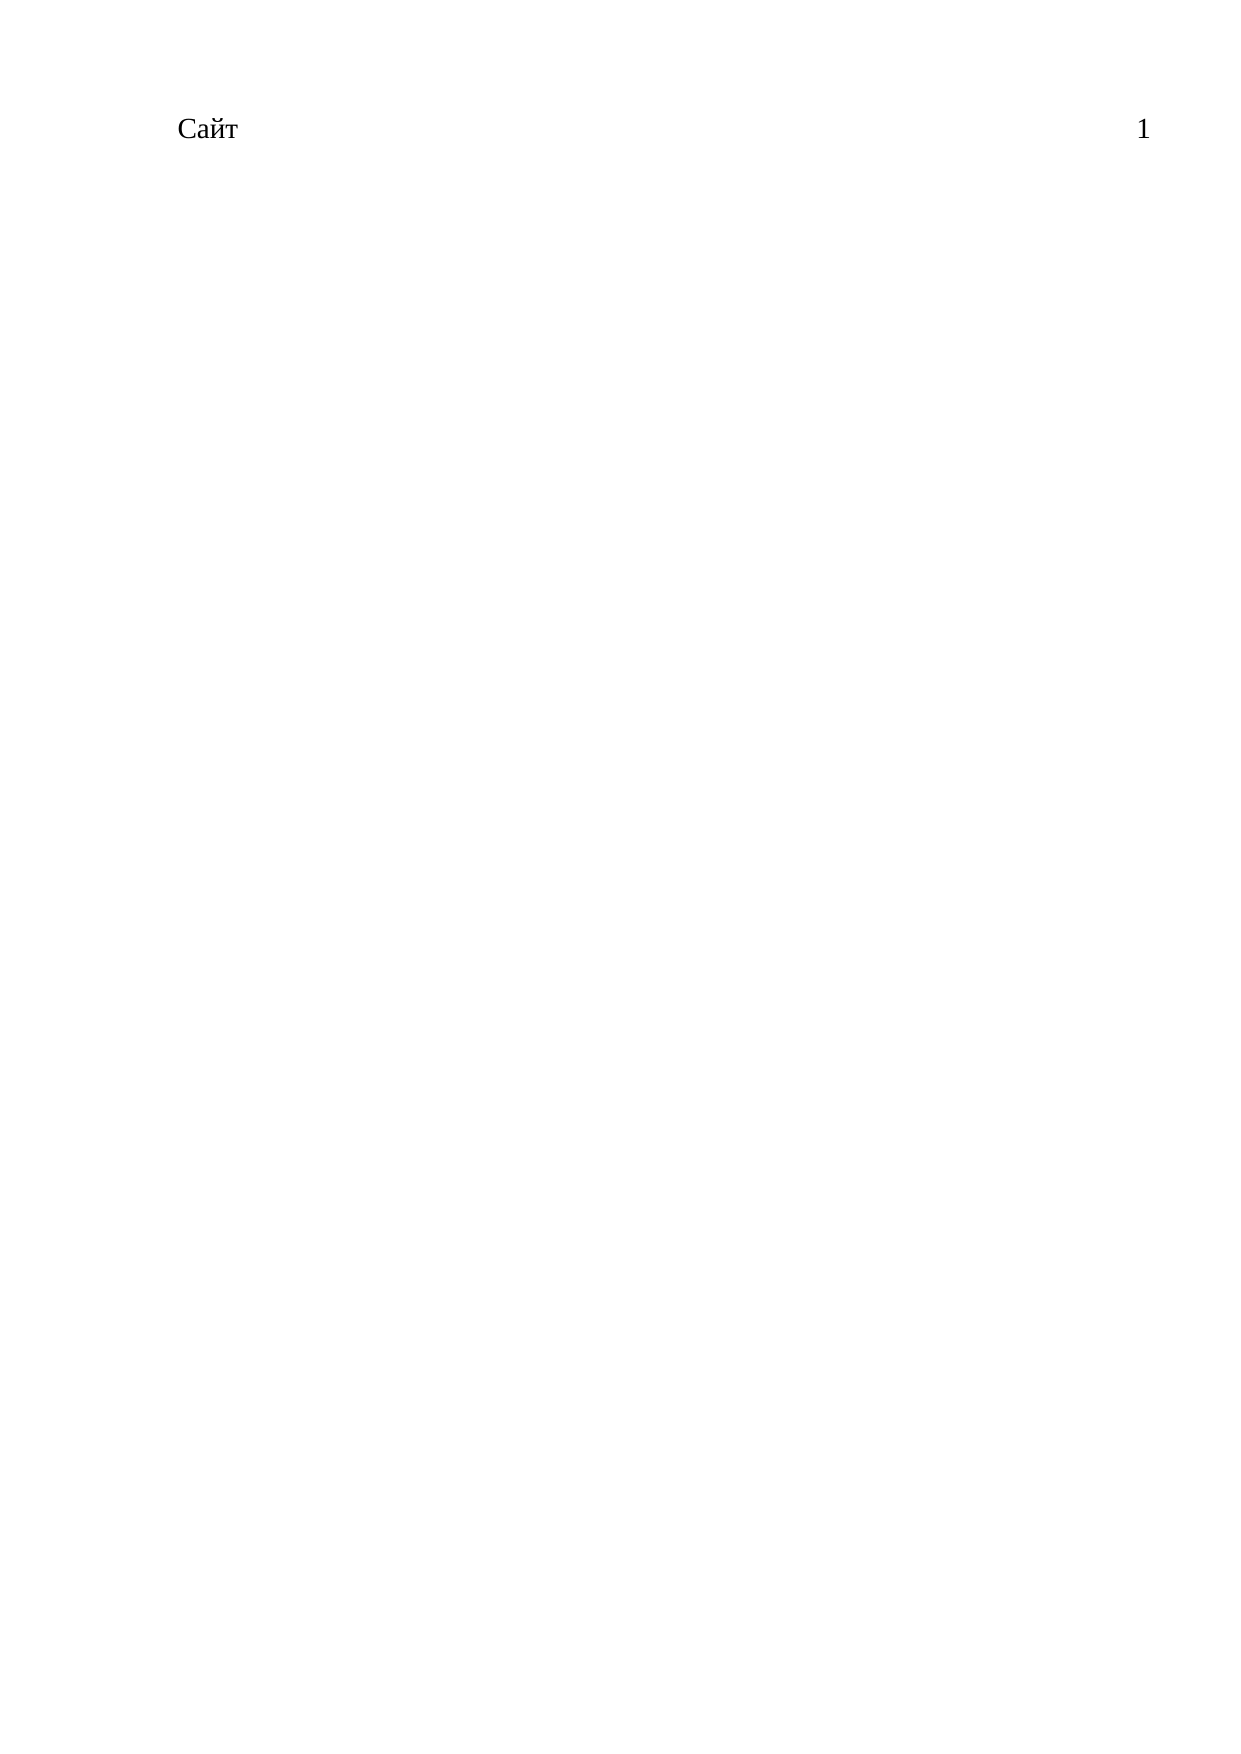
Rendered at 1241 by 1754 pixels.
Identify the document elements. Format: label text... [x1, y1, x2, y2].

text Сайт 1 [177, 118, 1152, 143]
